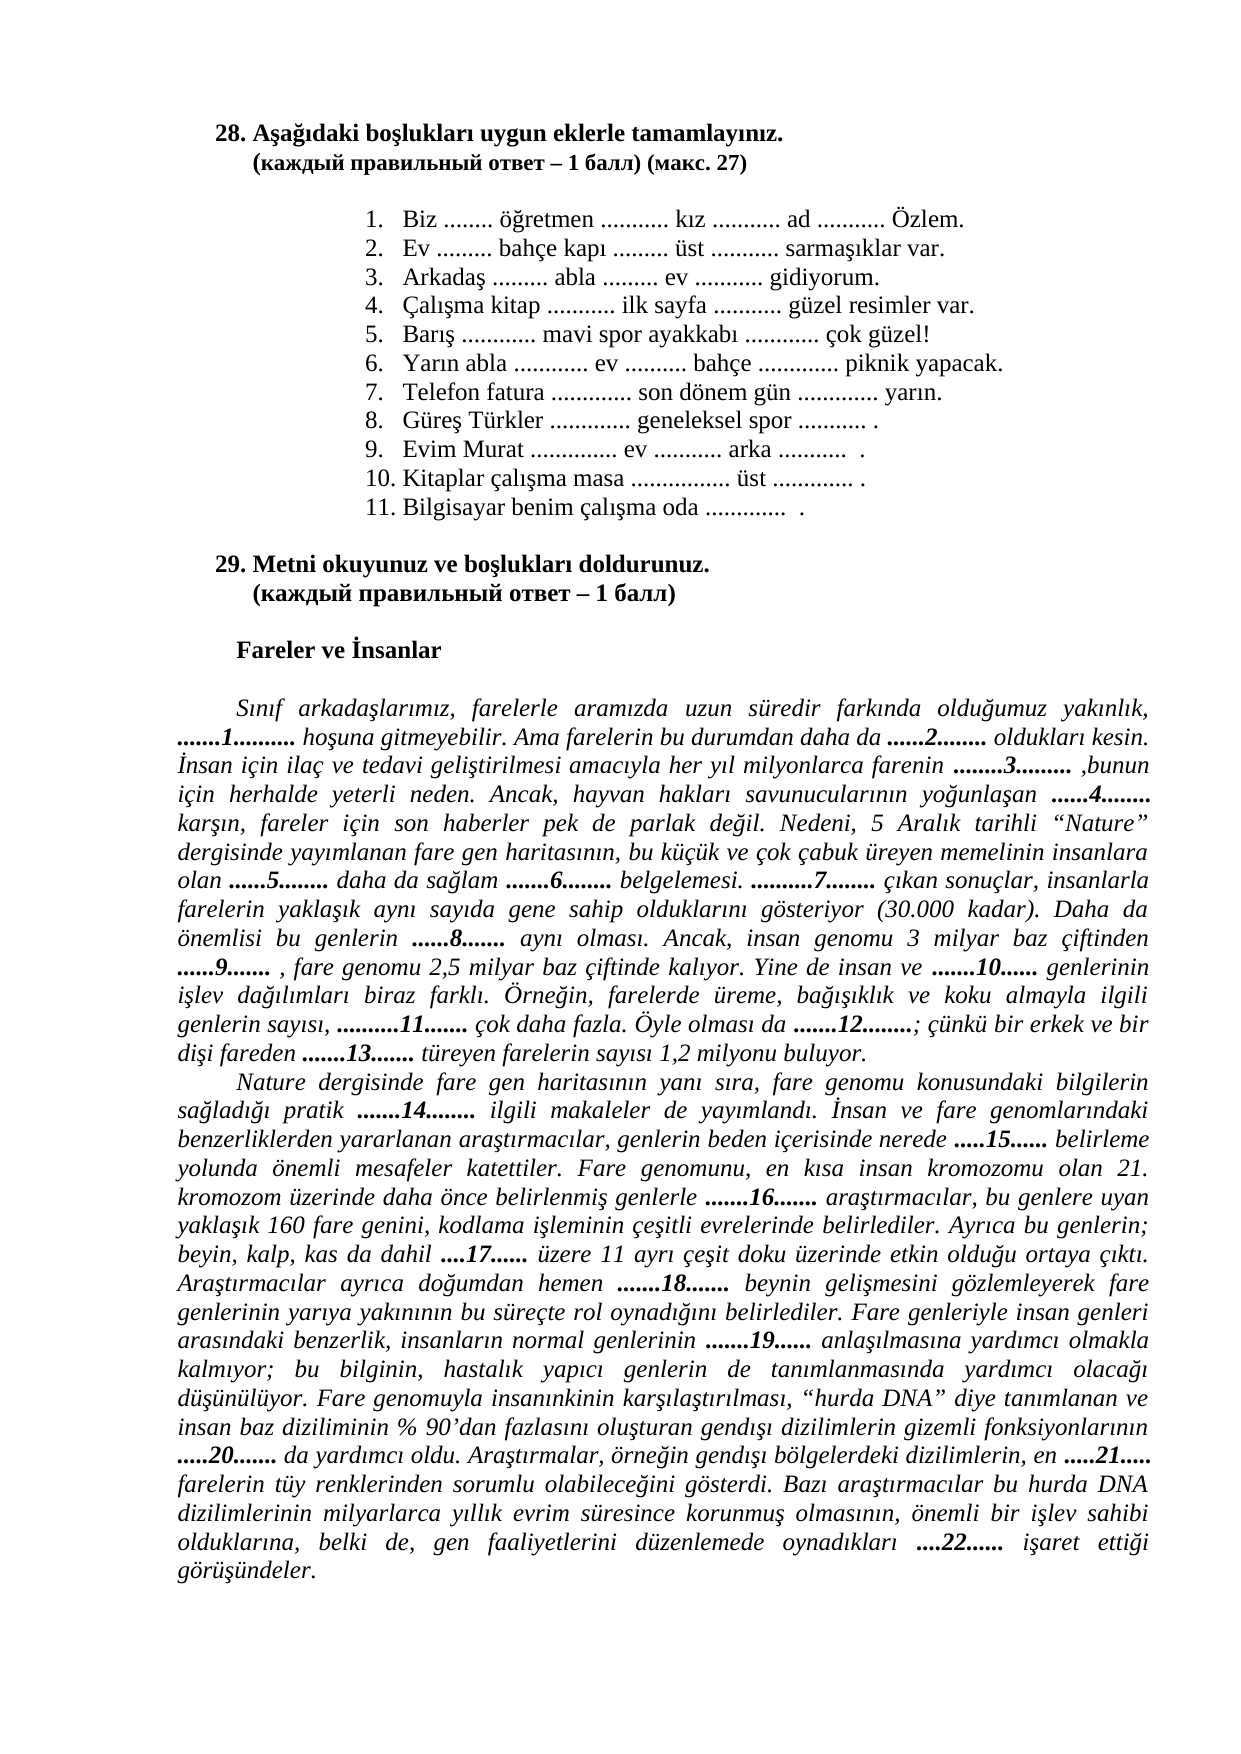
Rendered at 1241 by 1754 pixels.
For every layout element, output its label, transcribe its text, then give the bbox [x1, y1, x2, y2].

list (каждый правильный ответ – 1 балл) [252, 578, 1152, 607]
text Nature dergisinde fare gen haritasının yanı sıra, fare genomu konusundaki bilgilerin sağladığı pratik .......14........ ilgili makaleler de yayımlandı. İnsan ve fare genomlarındaki benzerliklerden yararlanan araştırmacılar, genlerin beden içerisinde nerede .....15...... belirleme yolunda önemli mesafeler katettiler. Fare genomunu, en kısa insan kromozomu olan 21. kromozom üzerinde daha önce belirlenmiş genlerle .......16....... araştırmacılar, bu genlere uyan yaklaşık 160 fare genini, kodlama işleminin çeşitli evrelerinde belirlediler. Ayrıca bu genlerin; beyin, kalp, kas da dahil ....17...... üzere 11 ayrı çeşit doku üzerinde etkin olduğu ortaya çıktı. Araştırmacılar ayrıca doğumdan hemen .......18....... beynin gelişmesini gözlemleyerek fare genlerinin yarıya yakınının bu süreçte rol oynadığını belirlediler. Fare genleriyle insan genleri arasındaki benzerlik, insanların normal genlerinin .......19...... anlaşılmasına yardımcı olmakla kalmıyor; bu bilginin, hastalık yapıcı genlerin de tanımlanmasında yardımcı olacağı düşünülüyor. Fare genomuyla insanınkinin karşılaştırılması, “hurda DNA” diye tanımlanan ve insan baz diziliminin % 90’dan fazlasını oluşturan gendışı dizilimlerin gizemli fonksiyonlarının .....20....... da yardımcı oldu. Araştırmalar, örneğin gendışı bölgelerdeki dizilimlerin, en .....21..... farelerin tüy renklerinden sorumlu olabileceğini gösterdi. Bazı araştırmacılar bu hurda DNA dizilimlerinin milyarlarca yıllık evrim süresince korunmuş olmasının, önemli bir işlev sahibi olduklarına, belki de, gen faaliyetlerini düzenlemede oynadıkları ....22...... işaret ettiği görüşündeler. [177, 1067, 1152, 1584]
text Sınıf arkadaşlarımız, farelerle aramızda uzun süredir farkında olduğumuz yakınlık, .......1.......... hoşuna gitmeyebilir. Ama farelerin bu durumdan daha da ......2........ oldukları kesin. İnsan için ilaç ve tedavi geliştirilmesi amacıyla her yıl milyonlarca farenin ........3......... ,bunun için herhalde yeterli neden. Ancak, hayvan hakları savunucularının yoğunlaşan ......4........ karşın, fareler için son haberler pek de parlak değil. Nedeni, 5 Aralık tarihli “Nature” dergisinde yayımlanan fare gen haritasının, bu küçük ve çok çabuk üreyen memelinin insanlara olan ......5........ daha da sağlam .......6........ belgelemesi. ..........7........ çıkan sonuçlar, insanlarla farelerin yaklaşık aynı sayıda gene sahip olduklarını gösteriyor (30.000 kadar). Daha da önemlisi bu genlerin ......8....... aynı olması. Ancak, insan genomu 3 milyar baz çiftinden ......9....... , fare genomu 2,5 milyar baz çiftinde kalıyor. Yine de insan ve .......10...... genlerinin işlev dağılımları biraz farklı. Örneğin, farelerde üreme, bağışıklık ve koku almayla ilgili genlerin sayısı, ..........11....... çok daha fazla. Öyle olması da .......12........; çünkü bir erkek ve bir dişi fareden .......13....... türeyen farelerin sayısı 1,2 milyonu buluyor. [177, 693, 1152, 1067]
list Biz ........ öğretmen ........... kız ........... ad ........... Özlem. [365, 204, 1152, 233]
list Barış ............ mavi spor ayakkabı ............ çok güzel! [365, 319, 1152, 348]
list Arkadaş ......... abla ......... ev ........... gidiyorum. [365, 262, 1152, 291]
list Ev ......... bahçe kapı ......... üst ........... sarmaşıklar var. [365, 233, 1152, 262]
list Bilgisayar benim çalışma oda ............. . [365, 492, 1152, 521]
list Aşağıdaki boşlukları uygun eklerle tamamlayınız. [215, 118, 1152, 147]
list Yarın abla ............ ev .......... bahçe ............. piknik yapacak. [365, 348, 1152, 377]
list Evim Murat .............. ev ........... arka ........... . [365, 434, 1152, 463]
list Metni okuyunuz ve boşlukları doldurunuz. [215, 549, 1152, 578]
list Güreş Türkler ............. geneleksel spor ........... . [365, 406, 1152, 434]
list Kitaplar çalışma masa ................ üst ............. . [365, 463, 1152, 492]
list Çalışma kitap ........... ilk sayfa ........... güzel resimler var. [365, 291, 1152, 319]
list (каждый правильный ответ – 1 балл) (макс. 27) [252, 147, 1152, 176]
text Fareler ve İnsanlar [177, 636, 1152, 664]
list Telefon fatura ............. son dönem gün ............. yarın. [365, 377, 1152, 406]
